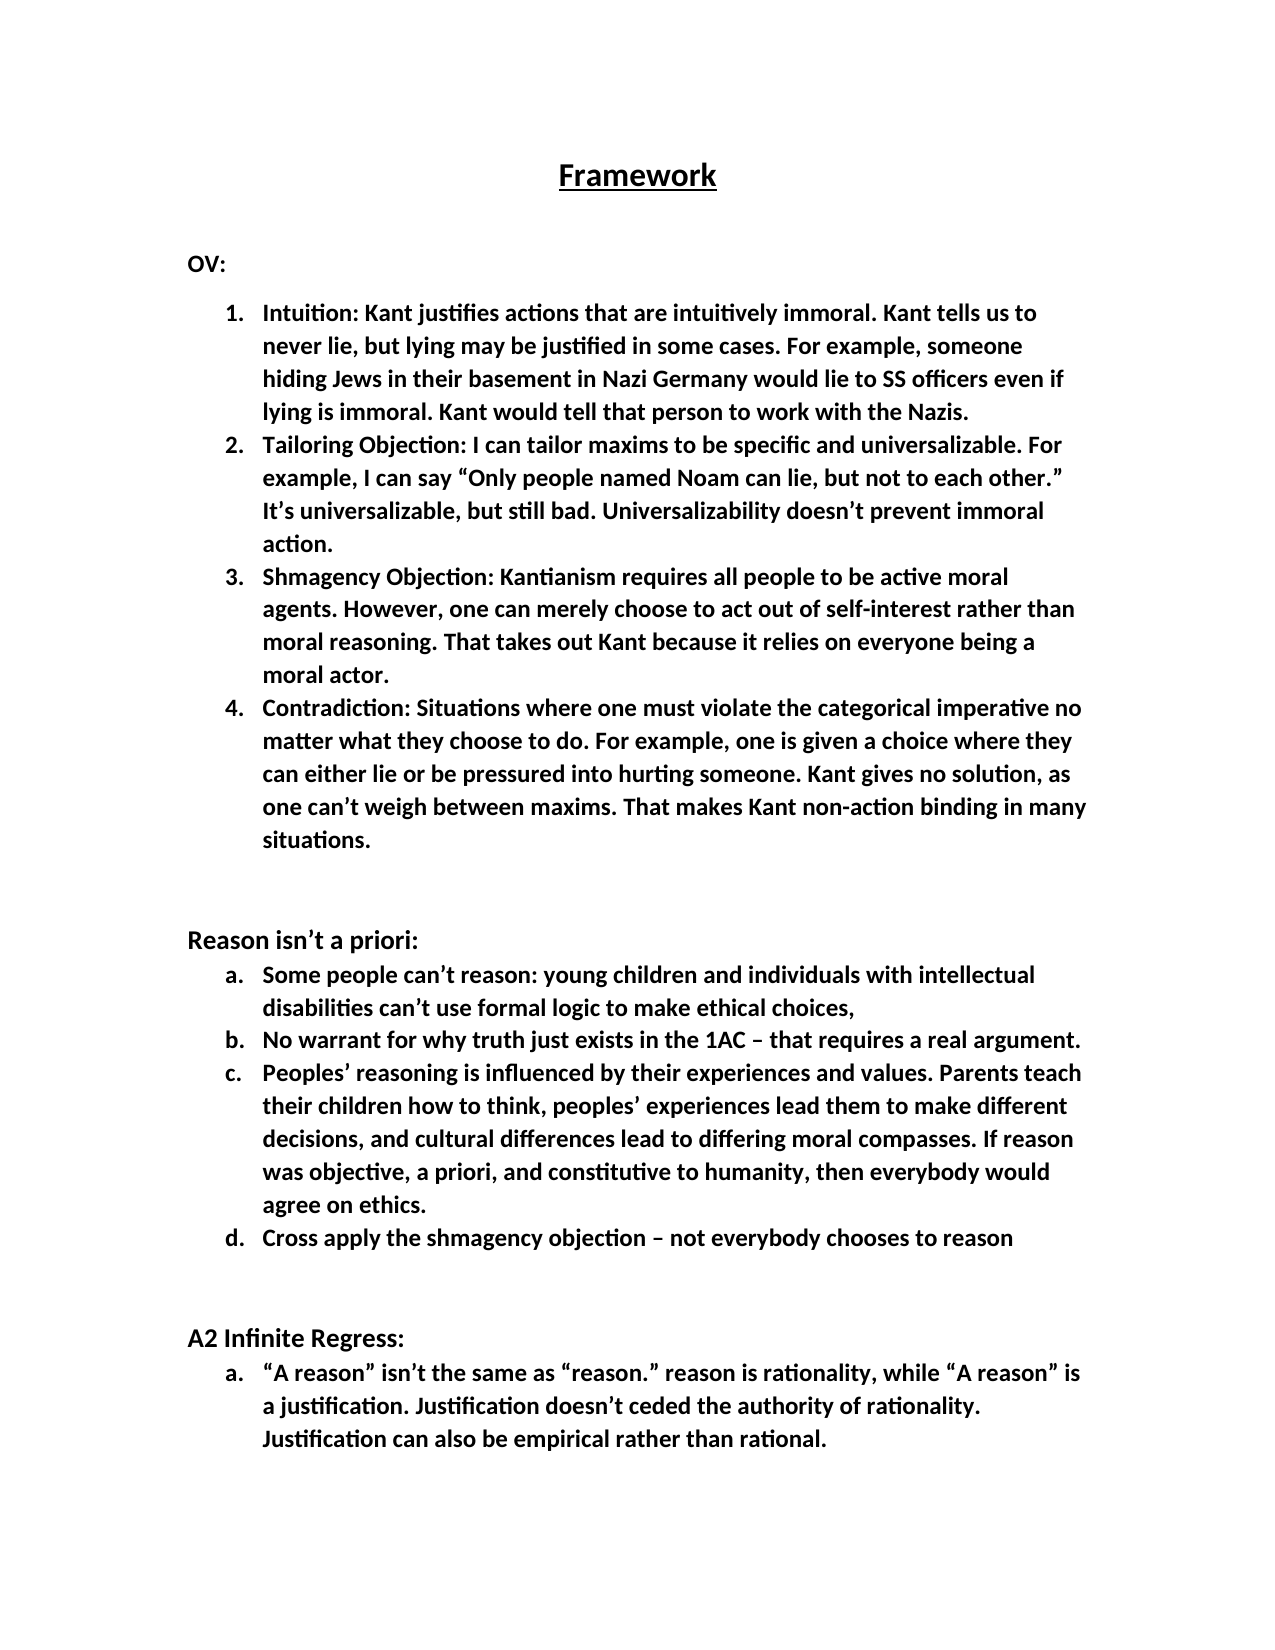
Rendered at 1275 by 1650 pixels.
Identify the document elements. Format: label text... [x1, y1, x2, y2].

list Tailoring Objection: I can tailor maxims to be specific and universalizable. For example, I can say “Only people named Noam can lie, but not to each other.” It’s universalizable, but still bad. Universalizability doesn’t prevent immoral action. [225, 429, 1087, 558]
list Intuition: Kant justifies actions that are intuitively immoral. Kant tells us to never lie, but lying may be justified in some cases. For example, someone hiding Jews in their basement in Nazi Germany would lie to SS officers even if lying is immoral. Kant would tell that person to work with the Nazis. [225, 297, 1087, 427]
list Shmagency Objection: Kantianism requires all people to be active moral agents. However, one can merely choose to act out of self-interest rather than moral reasoning. That takes out Kant because it relies on everyone being a moral actor. [225, 561, 1087, 690]
list No warrant for why truth just exists in the 1AC – that requires a real argument. [225, 1024, 1087, 1055]
list “A reason” isn’t the same as “reason.” reason is rationality, while “A reason” is a justification. Justification doesn’t ceded the authority of rationality. Justification can also be empirical rather than rational. [225, 1357, 1087, 1453]
subtitle A2 Infinite Regress: [187, 1321, 1087, 1354]
list Peoples’ reasoning is influenced by their experiences and values. Parents teach their children how to think, peoples’ experiences lead them to make different decisions, and cultural differences lead to differing moral compasses. If reason was objective, a priori, and constitutive to humanity, then everybody would agree on ethics. [225, 1057, 1087, 1220]
list Some people can’t reason: young children and individuals with intellectual disabilities can’t use formal logic to make ethical choices, [225, 959, 1087, 1022]
list Cross apply the shmagency objection – not everybody chooses to reason [225, 1222, 1087, 1253]
subtitle Reason isn’t a priori: [187, 923, 1087, 956]
subtitle Framework [187, 154, 1087, 195]
list Contradiction: Situations where one must violate the categorical imperative no matter what they choose to do. For example, one is given a choice where they can either lie or be pressured into hurting someone. Kant gives no solution, as one can’t weigh between maxims. That makes Kant non-action binding in many situations. [225, 692, 1087, 854]
text OV: [187, 248, 1087, 278]
